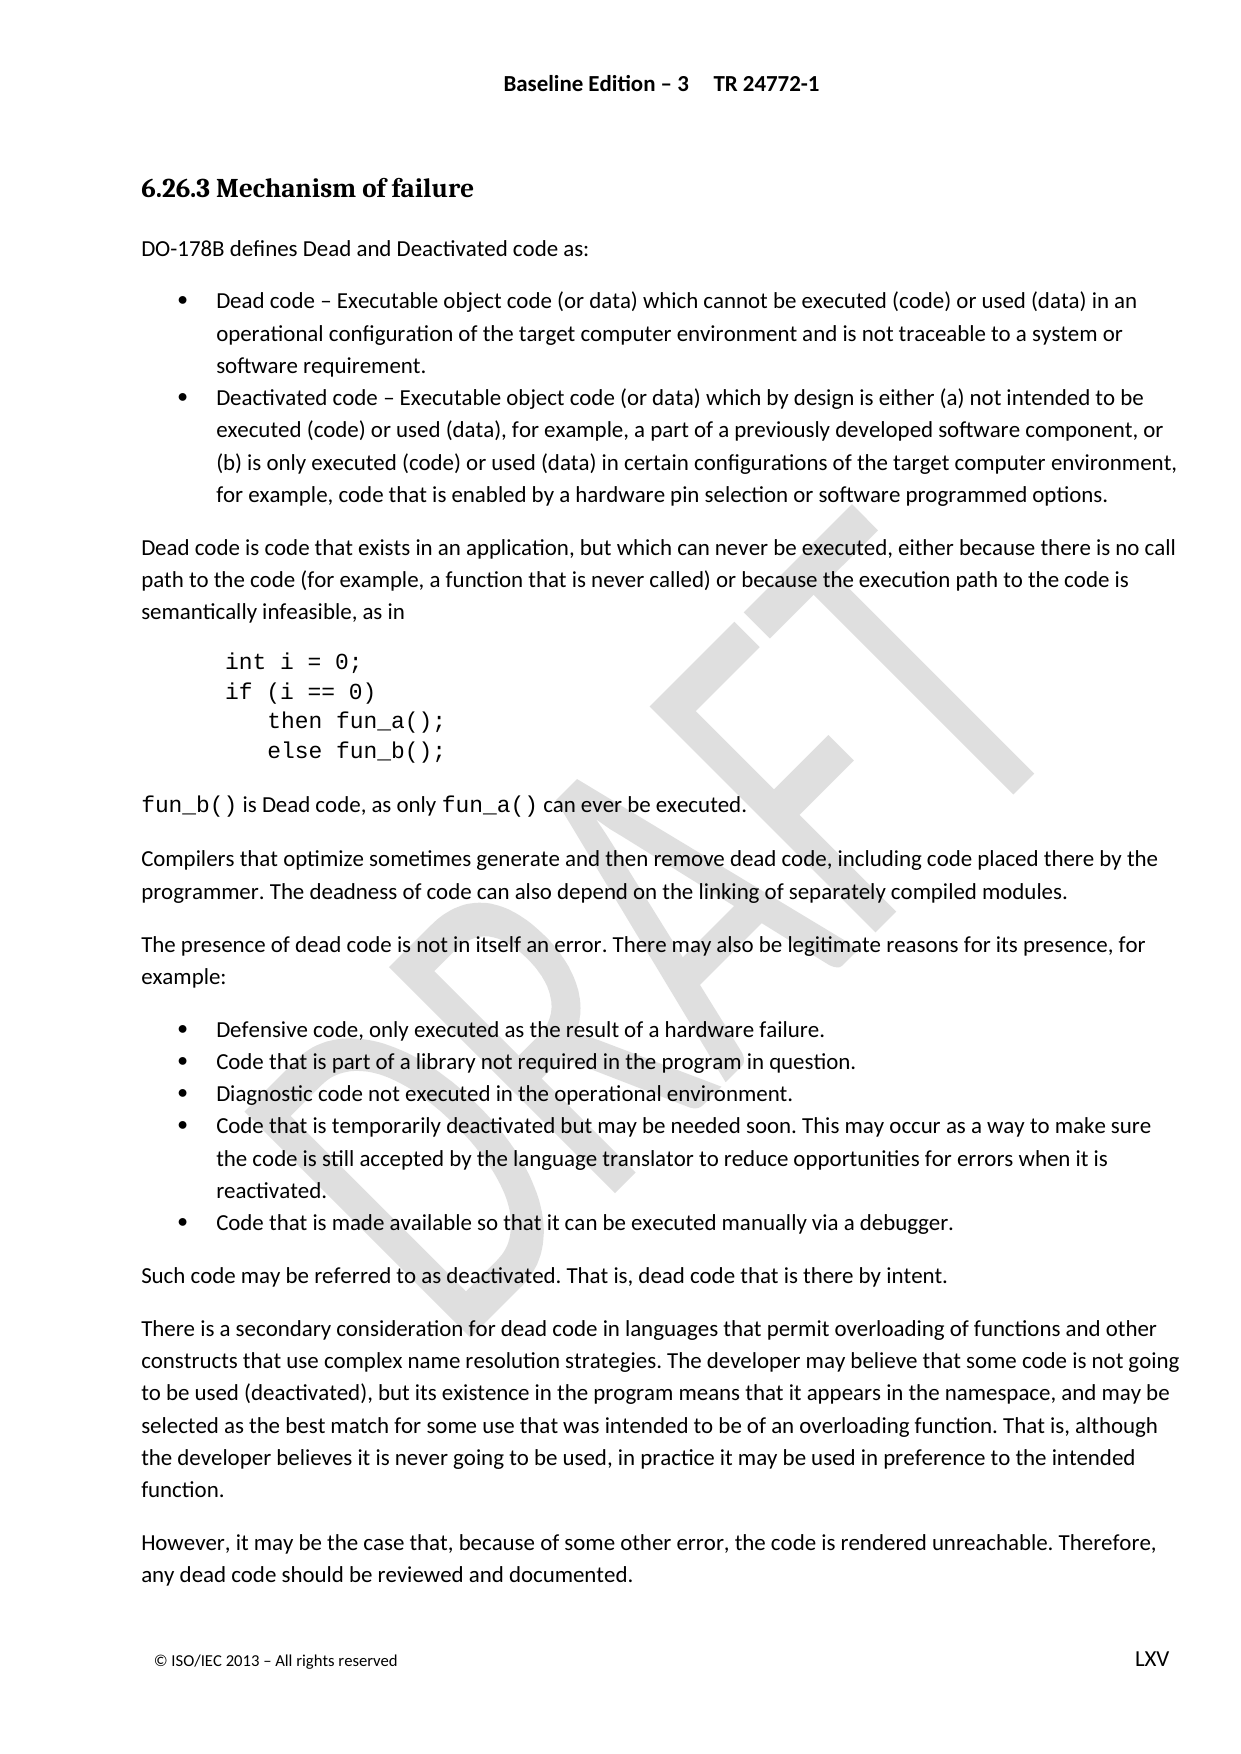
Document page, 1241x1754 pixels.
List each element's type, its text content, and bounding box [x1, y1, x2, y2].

text There is a secondary consideration for dead code in languages that permit overloading of functions and other constructs that use complex name resolution strategies. The developer may believe that some code is not going to be used (deactivated), but its existence in the program means that it appears in the namespace, and may be selected as the best match for some use that was intended to be of an overloading function. That is, although the developer believes it is never going to be used, in practice it may be used in preference to the intended function. [141, 1314, 1182, 1503]
text The presence of dead code is not in itself an error. There may also be legitimate reasons for its presence, for example: [141, 930, 1182, 990]
text if (i == 0) [183, 680, 1182, 706]
text int i = 0; [183, 650, 1182, 676]
text Such code may be referred to as deactivated. That is, dead code that is there by intent. [141, 1261, 1182, 1289]
text fun_b() is Dead code, as only fun_a() can ever be executed. [141, 790, 1182, 819]
text Compilers that optimize sometimes generate and then remove dead code, including code placed there by the programmer. The deadness of code can also depend on the linking of separately compiled modules. [141, 844, 1182, 905]
text then fun_a(); [225, 710, 1182, 736]
list Dead code – Executable object code (or data) which cannot be executed (code) or used (data) in an operational configuration of the target computer environment and is not traceable to a system or software requirement. [178, 287, 1182, 379]
subtitle 6.26.3 Mechanism of failure [141, 173, 1182, 205]
text DO-178B defines Dead and Deactivated code as: [141, 234, 1182, 262]
list Defensive code, only executed as the result of a hardware failure. [178, 1015, 1182, 1043]
list Deactivated code – Executable object code (or data) which by design is either (a) not intended to be executed (code) or used (data), for example, a part of a previously developed software component, or (b) is only executed (code) or used (data) in certain configurations of the target computer environment, for example, code that is enabled by a hardware pin selection or software programmed options. [178, 383, 1182, 508]
list Code that is temporarily deactivated but may be needed soon. This may occur as a way to make sure the code is still accepted by the language translator to reduce opportunities for errors when it is reactivated. [178, 1112, 1182, 1204]
text Dead code is code that exists in an application, but which can never be executed, either because there is no call path to the code (for example, a function that is never called) or because the execution path to the code is semantically infeasible, as in [141, 533, 1182, 625]
text else fun_b(); [225, 739, 1182, 766]
list Code that is made available so that it can be executed manually via a debugger. [178, 1208, 1182, 1236]
text However, it may be the case that, because of some other error, the code is rendered unreachable. Therefore, any dead code should be reviewed and documented. [141, 1528, 1182, 1588]
list Code that is part of a library not required in the program in question. [178, 1047, 1182, 1075]
list Diagnostic code not executed in the operational environment. [178, 1079, 1182, 1107]
